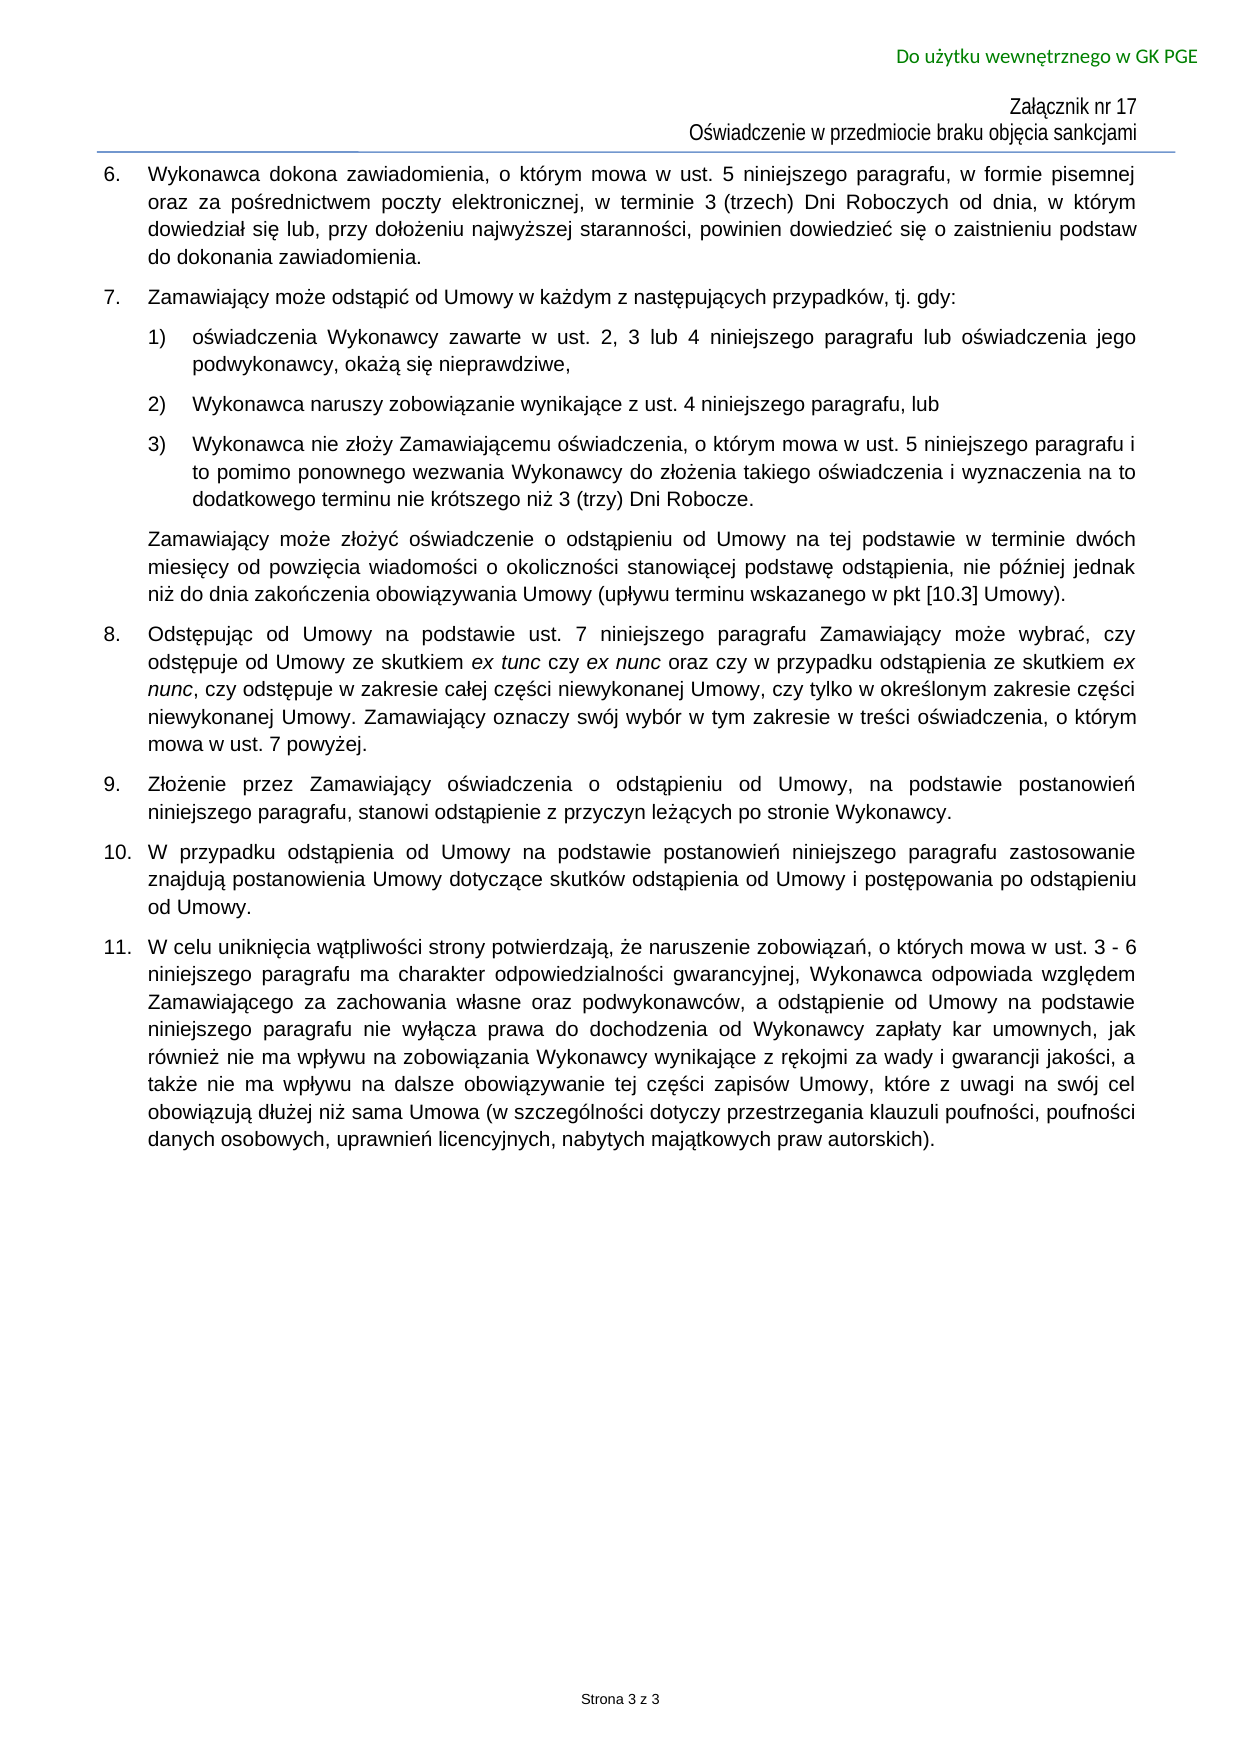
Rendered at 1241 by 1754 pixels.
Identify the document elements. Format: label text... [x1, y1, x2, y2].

list Zamawiający może odstąpić od Umowy w każdym z następujących przypadków, tj. gdy: [103, 284, 1137, 308]
list Wykonawca dokona zawiadomienia, o którym mowa w ust. 5 niniejszego paragrafu, w formie pisemnej oraz za pośrednictwem poczty elektronicznej, w terminie 3 (trzech) Dni Roboczych od dnia, w którym dowiedział się lub, przy dołożeniu najwyższej staranności, powinien dowiedzieć się o zaistnieniu podstaw do dokonania zawiadomienia. [103, 162, 1137, 268]
list W przypadku odstąpienia od Umowy na podstawie postanowień niniejszego paragrafu zastosowanie znajdują postanowienia Umowy dotyczące skutków odstąpienia od Umowy i postępowania po odstąpieniu od Umowy. [103, 839, 1137, 918]
list Wykonawca naruszy zobowiązanie wynikające z ust. 4 niniejszego paragrafu, lub [148, 392, 1137, 416]
list oświadczenia Wykonawcy zawarte w ust. 2, 3 lub 4 niniejszego paragrafu lub oświadczenia jego podwykonawcy, okażą się nieprawdziwe, [148, 324, 1137, 376]
list Wykonawca nie złoży Zamawiającemu oświadczenia, o którym mowa w ust. 5 niniejszego paragrafu i to pomimo ponownego wezwania Wykonawcy do złożenia takiego oświadczenia i wyznaczenia na to dodatkowego terminu nie krótszego niż 3 (trzy) Dni Robocze. [148, 432, 1137, 511]
list Złożenie przez Zamawiający oświadczenia o odstąpieniu od Umowy, na podstawie postanowień niniejszego paragrafu, stanowi odstąpienie z przyczyn leżących po stronie Wykonawcy. [103, 772, 1137, 823]
list W celu uniknięcia wątpliwości strony potwierdzają, że naruszenie zobowiązań, o których mowa w ust. 3 - 6 niniejszego paragrafu ma charakter odpowiedzialności gwarancyjnej, Wykonawca odpowiada względem Zamawiającego za zachowania własne oraz podwykonawców, a odstąpienie od Umowy na podstawie niniejszego paragrafu nie wyłącza prawa do dochodzenia od Wykonawcy zapłaty kar umownych, jak również nie ma wpływu na zobowiązania Wykonawcy wynikające z rękojmi za wady i gwarancji jakości, a także nie ma wpływu na dalsze obowiązywanie tej części zapisów Umowy, które z uwagi na swój cel obowiązują dłużej niż sama Umowa (w szczególności dotyczy przestrzegania klauzuli poufności, poufności danych osobowych, uprawnień licencyjnych, nabytych majątkowych praw autorskich). [103, 934, 1137, 1151]
list Odstępując od Umowy na podstawie ust. 7 niniejszego paragrafu Zamawiający może wybrać, czy odstępuje od Umowy ze skutkiem ex tunc czy ex nunc oraz czy w przypadku odstąpienia ze skutkiem ex nunc, czy odstępuje w zakresie całej części niewykonanej Umowy, czy tylko w określonym zakresie części niewykonanej Umowy. Zamawiający oznaczy swój wybór w tym zakresie w treści oświadczenia, o którym mowa w ust. 7 powyżej. [103, 622, 1137, 756]
text Zamawiający może złożyć oświadczenie o odstąpieniu od Umowy na tej podstawie w terminie dwóch miesięcy od powzięcia wiadomości o okoliczności stanowiącej podstawę odstąpienia, nie później jednak niż do dnia zakończenia obowiązywania Umowy (upływu terminu wskazanego w pkt [10.3] Umowy). [148, 527, 1137, 606]
